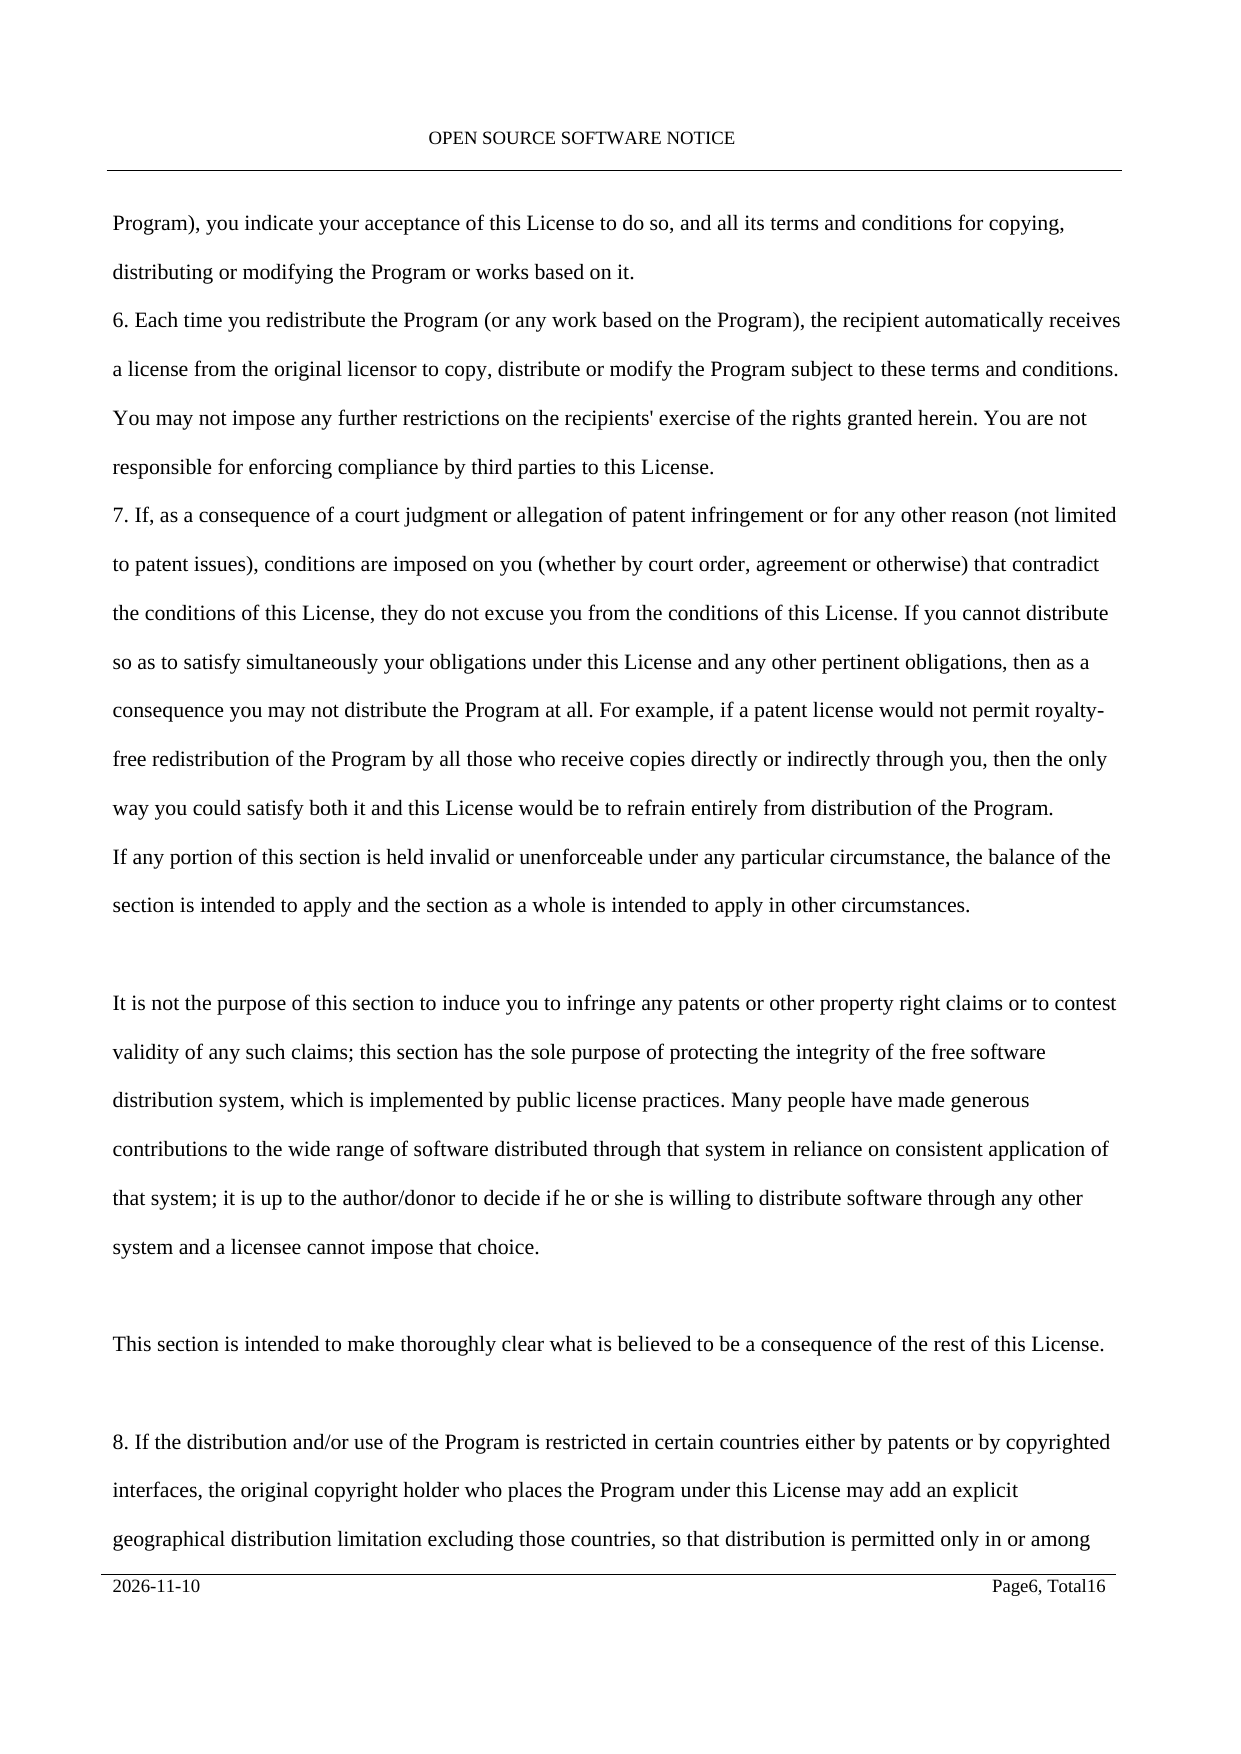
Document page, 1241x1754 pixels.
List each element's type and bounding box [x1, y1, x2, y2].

text [112, 206, 1128, 1555]
